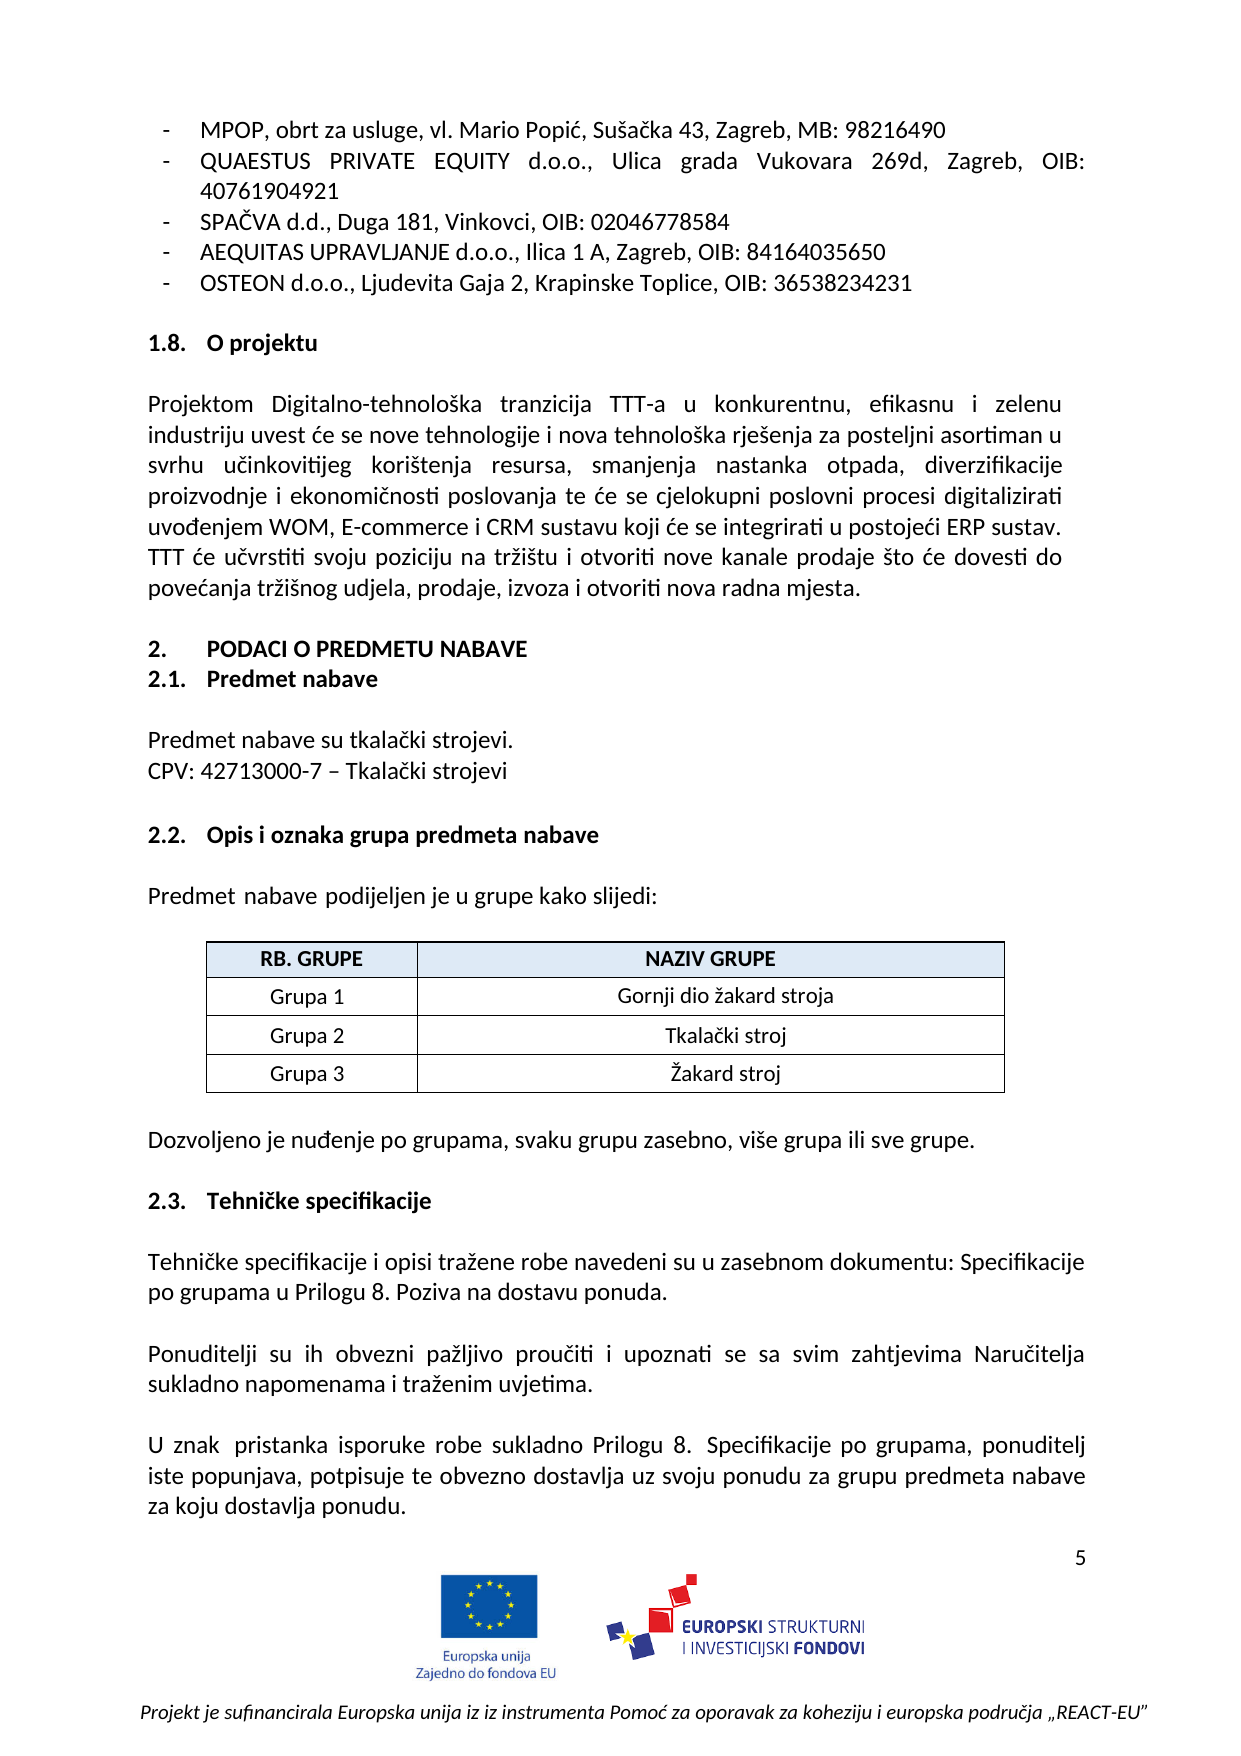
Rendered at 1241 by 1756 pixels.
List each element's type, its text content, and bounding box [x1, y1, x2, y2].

list MPOP, obrt za usluge, vl. Mario Popić, Sušačka 43, Zagreb, MB: 98216490 [162, 114, 1086, 145]
subtitle Tehničke specifikacije [148, 1185, 1086, 1215]
table_header NAZIV GRUPE [418, 943, 1004, 977]
text Dozvoljeno je nuđenje po grupama, svaku grupu zasebno, više grupa ili sve grupe. [148, 1124, 1086, 1154]
list AEQUITAS UPRAVLJANJE d.o.o., Ilica 1 A, Zagreb, OIB: 84164035650 [162, 236, 1086, 267]
table_cell Grupa 2 [207, 1016, 417, 1054]
picture [606, 1574, 864, 1660]
subtitle O projektu [148, 327, 1086, 358]
text Predmet nabave podijeljen je u grupe kako slijedi: [148, 880, 1086, 911]
text Predmet nabave su tkalački strojevi. [148, 724, 1064, 755]
text CPV: 42713000-7 – Tkalački strojevi [148, 755, 1064, 785]
table_cell Tkalački stroj [418, 1016, 1004, 1054]
text Projektom Digitalno-tehnološka tranzicija TTT-a u konkurentnu, efikasnu i zelenu industriju uvest će se nove tehnologije i nova tehnološka rješenja za posteljni asortiman u svrhu učinkovitijeg korištenja resursa, smanjenja nastanka otpada, diverzifikacije proizvodnje i ekonomičnosti poslovanja te će se cjelokupni poslovni procesi digitalizirati uvođenjem WOM, E-commerce i CRM sustavu koji će se integrirati u postojeći ERP sustav. TTT će učvrstiti svoju poziciju na tržištu i otvoriti nove kanale prodaje što će dovesti do povećanja tržišnog udjela, prodaje, izvoza i otvoriti nova radna mjesta. [148, 388, 1064, 602]
text Tehničke specifikacije i opisi tražene robe navedeni su u zasebnom dokumentu: Specifikacije po grupama u Prilogu 8. Poziva na dostavu ponuda. [148, 1246, 1086, 1307]
list SPAČVA d.d., Duga 181, Vinkovci, OIB: 02046778584 [162, 206, 1086, 236]
text U znak pristanka isporuke robe sukladno Prilogu 8. Specifikacije po grupama, ponuditelj iste popunjava, potpisuje te obvezno dostavlja uz svoju ponudu za grupu predmeta nabave za koju dostavlja ponudu. [148, 1429, 1086, 1521]
table_cell Grupa 3 [207, 1055, 417, 1092]
table_cell Gornji dio žakard stroja [418, 978, 1004, 1015]
list OSTEON d.o.o., Ljudevita Gaja 2, Krapinske Toplice, OIB: 36538234231 [162, 267, 1086, 297]
text Ponuditelji su ih obvezni pažljivo proučiti i upoznati se sa svim zahtjevima Naručitelja sukladno napomenama i traženim uvjetima. [148, 1338, 1086, 1399]
subtitle Opis i oznaka grupa predmeta nabave [148, 819, 1086, 849]
table_header RB. GRUPE [207, 943, 417, 977]
subtitle PODACI O PREDMETU NABAVE [148, 633, 1086, 663]
subtitle Predmet nabave [148, 663, 1086, 694]
list QUAESTUS PRIVATE EQUITY d.o.o., Ulica grada Vukovara 269d, Zagreb, OIB: 40761904921 [162, 145, 1086, 206]
picture [407, 1571, 566, 1683]
table_cell Žakard stroj [418, 1055, 1004, 1092]
table_cell Grupa 1 [207, 978, 417, 1015]
